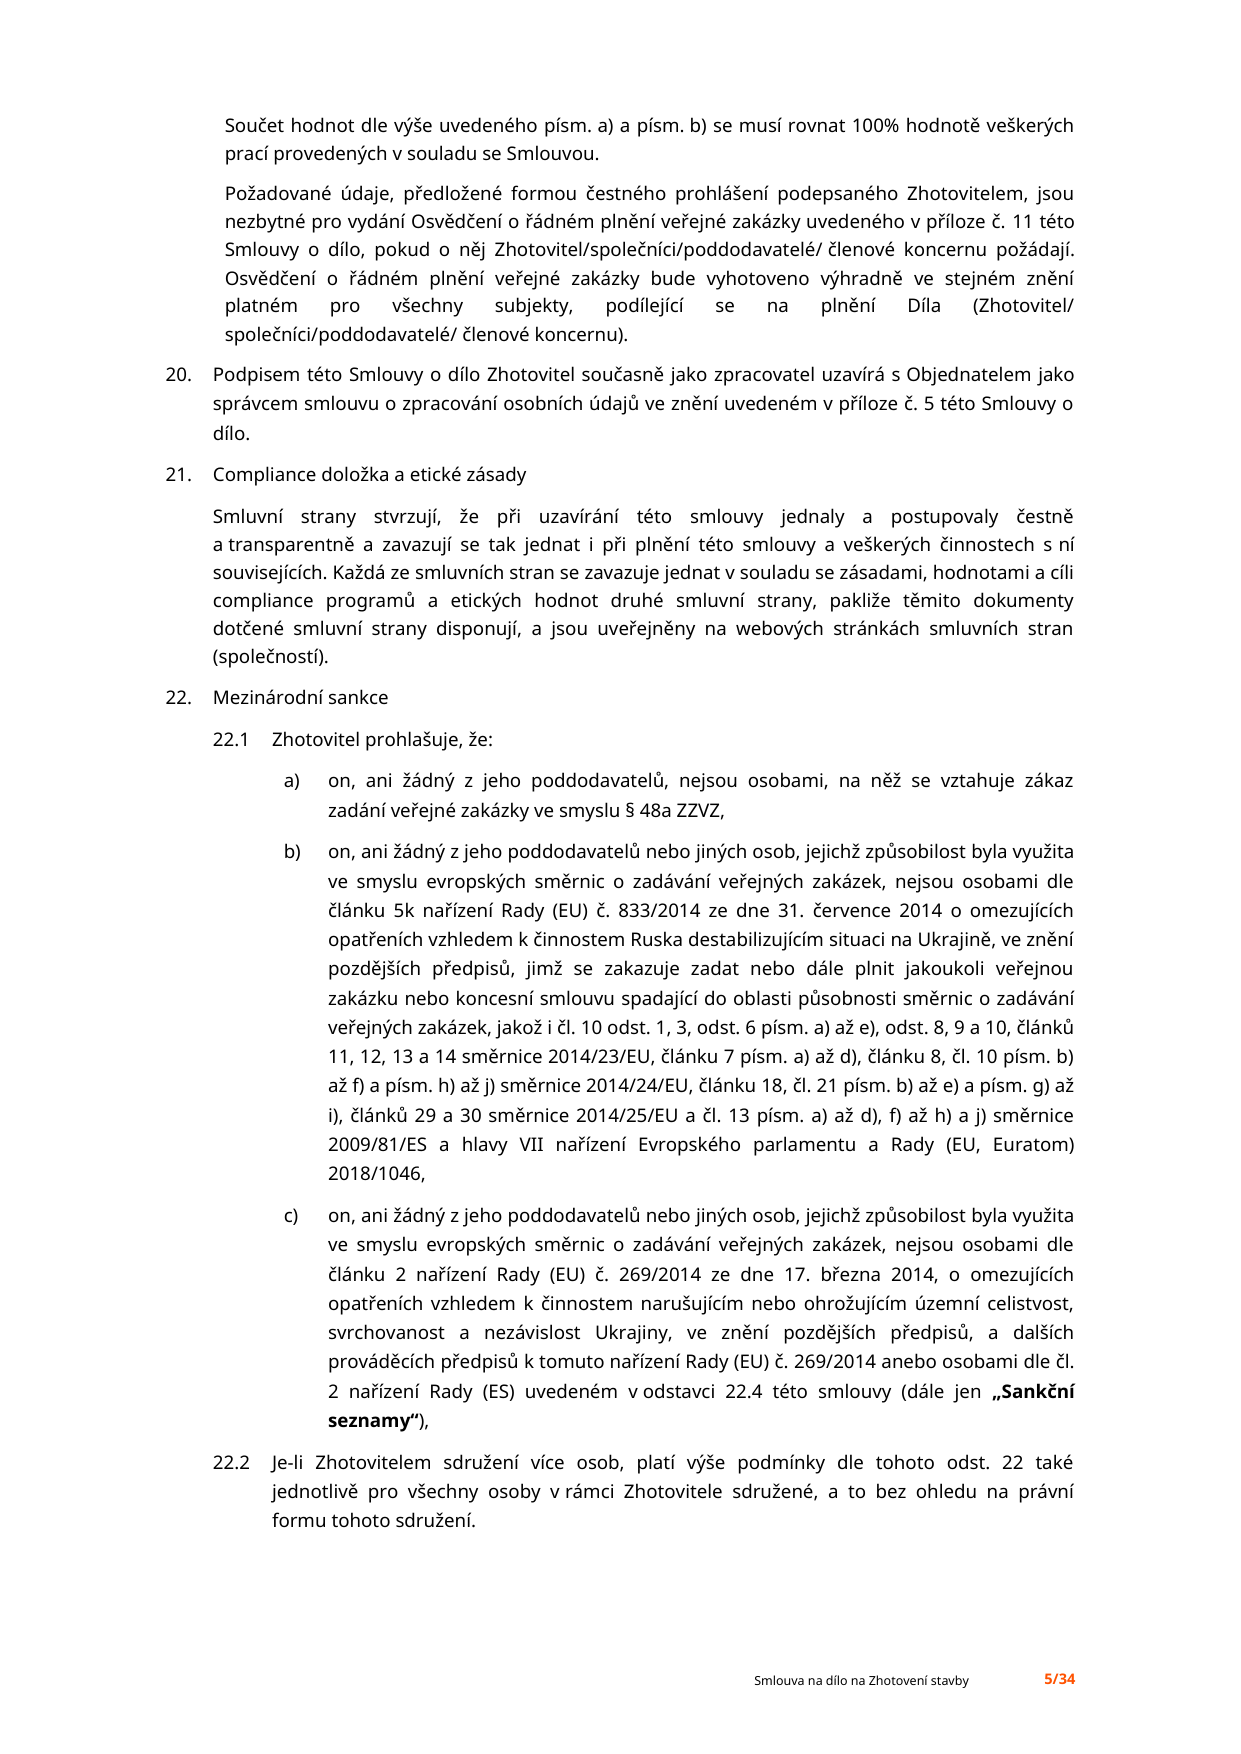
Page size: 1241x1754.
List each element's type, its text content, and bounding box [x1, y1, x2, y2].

text Zhotovitel prohlašuje, že: [213, 726, 1075, 751]
text Podpisem této Smlouvy o dílo Zhotovitel současně jako zpracovatel uzavírá s Objednatelem jako správcem smlouvu o zpracování osobních údajů ve znění uvedeném v příloze č. 5 této Smlouvy o dílo. [165, 361, 1075, 445]
text Požadované údaje, předložené formou čestného prohlášení podepsaného Zhotovitelem, jsou nezbytné pro vydání Osvědčení o řádném plnění veřejné zakázky uvedeného v příloze č. 11 této Smlouvy o dílo, pokud o něj Zhotovitel/společníci/poddodavatelé/ členové koncernu požádají. Osvědčení o řádném plnění veřejné zakázky bude vyhotoveno výhradně ve stejném znění platném pro všechny subjekty, podílející se na plnění Díla (Zhotovitel/ společníci/poddodavatelé/ členové koncernu). [224, 181, 1075, 346]
text Compliance doložka a etické zásady [165, 462, 1075, 487]
text on, ani žádný z jeho poddodavatelů nebo jiných osob, jejichž způsobilost byla využita ve smyslu evropských směrnic o zadávání veřejných zakázek, nejsou osobami dle článku 2 nařízení Rady (EU) č. 269/2014 ze dne 17. března 2014, o omezujících opatřeních vzhledem k činnostem narušujícím nebo ohrožujícím územní celistvost, svrchovanost a nezávislost Ukrajiny, ve znění pozdějších předpisů, a dalších prováděcích předpisů k tomuto nařízení Rady (EU) č. 269/2014 anebo osobami dle čl. 2 nařízení Rady (ES) uvedeném v odstavci 22.4 této smlouvy (dále jen „Sankční seznamy“), [283, 1202, 1075, 1433]
text Smluvní strany stvrzují, že při uzavírání této smlouvy jednaly a postupovaly čestně a transparentně a zavazují se tak jednat i při plnění této smlouvy a veškerých činnostech s ní souvisejících. Každá ze smluvních stran se zavazuje jednat v souladu se zásadami, hodnotami a cíli compliance programů a etických hodnot druhé smluvní strany, pakliže těmito dokumenty dotčené smluvní strany disponují, a jsou uveřejněny na webových stránkách smluvních stran (společností). [213, 503, 1075, 669]
text on, ani žádný z jeho poddodavatelů, nejsou osobami, na něž se vztahuje zákaz zadání veřejné zakázky ve smyslu § 48a ZZVZ, [283, 768, 1075, 822]
text Mezinárodní sankce [165, 684, 1075, 709]
text on, ani žádný z jeho poddodavatelů nebo jiných osob, jejichž způsobilost byla využita ve smyslu evropských směrnic o zadávání veřejných zakázek, nejsou osobami dle článku 5k nařízení Rady (EU) č. 833/2014 ze dne 31. července 2014 o omezujících opatřeních vzhledem k činnostem Ruska destabilizujícím situaci na Ukrajině, ve znění pozdějších předpisů, jimž se zakazuje zadat nebo dále plnit jakoukoli veřejnou zakázku nebo koncesní smlouvu spadající do oblasti působnosti směrnic o zadávání veřejných zakázek, jakož i čl. 10 odst. 1, 3, odst. 6 písm. a) až e), odst. 8, 9 a 10, článků 11, 12, 13 a 14 směrnice 2014/23/EU, článku 7 písm. a) až d), článku 8, čl. 10 písm. b) až f) a písm. h) až j) směrnice 2014/24/EU, článku 18, čl. 21 písm. b) až e) a písm. g) až i), článků 29 a 30 směrnice 2014/25/EU a čl. 13 písm. a) až d), f) až h) a j) směrnice 2009/81/ES a hlavy VII nařízení Evropského parlamentu a Rady (EU, Euratom) 2018/1046, [283, 839, 1075, 1186]
text Součet hodnot dle výše uvedeného písm. a) a písm. b) se musí rovnat 100% hodnotě veškerých prací provedených v souladu se Smlouvou. [224, 112, 1075, 166]
text Je-li Zhotovitelem sdružení více osob, platí výše podmínky dle tohoto odst. 22 také jednotlivě pro všechny osoby v rámci Zhotovitele sdružené, a to bez ohledu na právní formu tohoto sdružení. [213, 1449, 1075, 1533]
